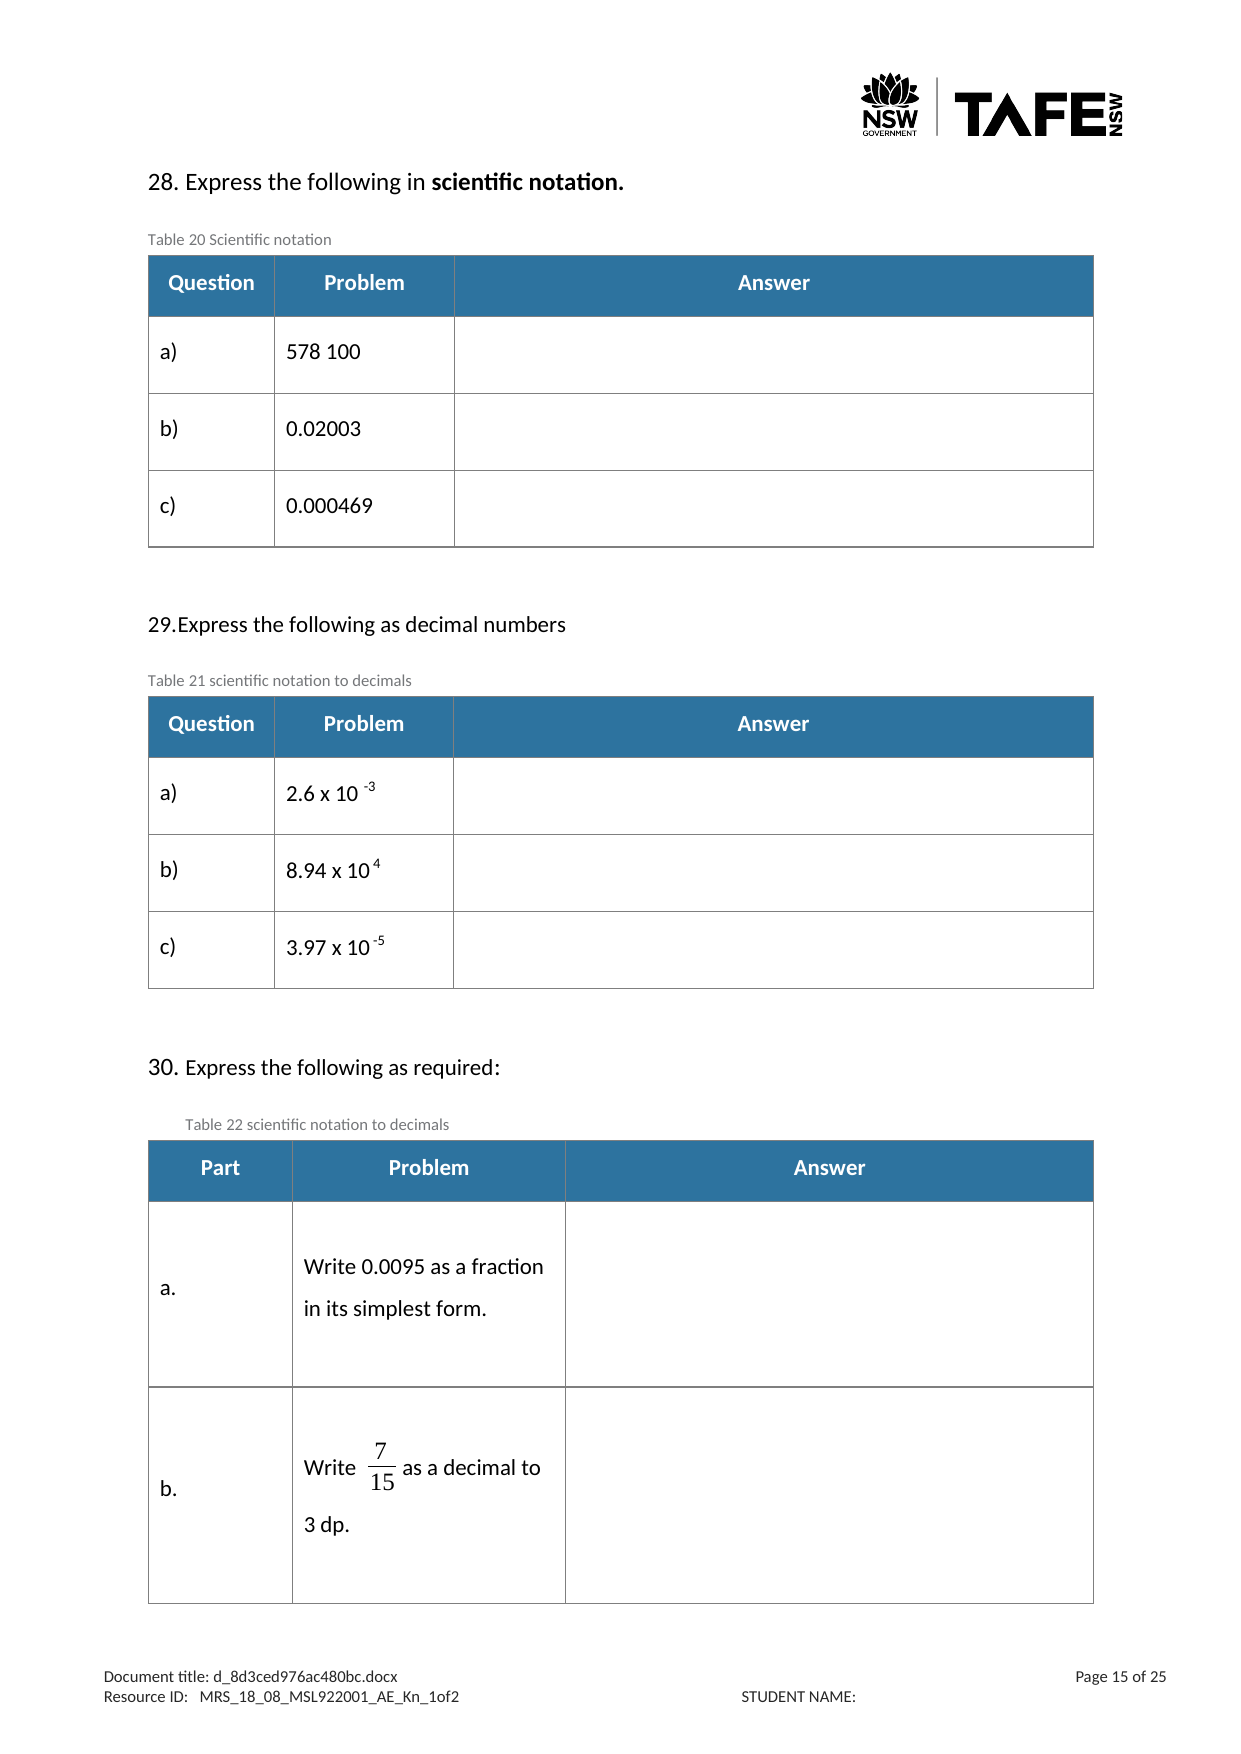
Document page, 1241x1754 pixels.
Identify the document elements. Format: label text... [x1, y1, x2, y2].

text Table 22 scientific notation to decimals [185, 1115, 1092, 1135]
table_cell 0.02003 [275, 394, 454, 470]
table_cell a. [149, 1202, 292, 1386]
table_header Part [149, 1141, 292, 1201]
table_cell c) [149, 912, 274, 987]
table_header Problem [293, 1141, 565, 1201]
table_header Question [149, 697, 274, 757]
table_cell Write as a decimal to 3 dp. [293, 1388, 565, 1603]
table_cell b. [149, 1388, 292, 1603]
text Table 20 Scientific notation [148, 230, 1092, 250]
table_cell c) [149, 471, 274, 546]
table_cell 8.94 x 10 4 [275, 835, 453, 911]
table_cell [454, 835, 1093, 911]
table_cell a) [149, 758, 274, 834]
list Express the following as required: [148, 1052, 1092, 1082]
table_header Answer [455, 256, 1093, 316]
table_cell b) [149, 835, 274, 911]
table_cell [455, 394, 1093, 470]
table_cell [566, 1388, 1093, 1603]
table_header Question [149, 256, 274, 316]
table_cell Write 0.0095 as a fraction in its simplest form. [293, 1202, 565, 1386]
table_cell [454, 758, 1093, 834]
table_cell 2.6 x 10 -3 [275, 758, 453, 834]
table_cell [455, 317, 1093, 393]
table_cell [455, 471, 1093, 546]
list Express the following in scientific notation. [148, 167, 1092, 197]
table_cell b) [149, 394, 274, 470]
list Express the following as decimal numbers [148, 611, 1092, 639]
table_header Answer [454, 697, 1093, 757]
table_cell 578 100 [275, 317, 454, 393]
picture [861, 71, 1123, 137]
table_cell 3.97 x 10 -5 [275, 912, 453, 987]
text Table 21 scientific notation to decimals [148, 671, 1092, 691]
table_cell [566, 1202, 1093, 1386]
table_cell [454, 912, 1093, 987]
table_cell a) [149, 317, 274, 393]
table_cell 0.000469 [275, 471, 454, 546]
table_header Problem [275, 256, 454, 316]
table_header Answer [566, 1141, 1093, 1201]
table_header Problem [275, 697, 453, 757]
